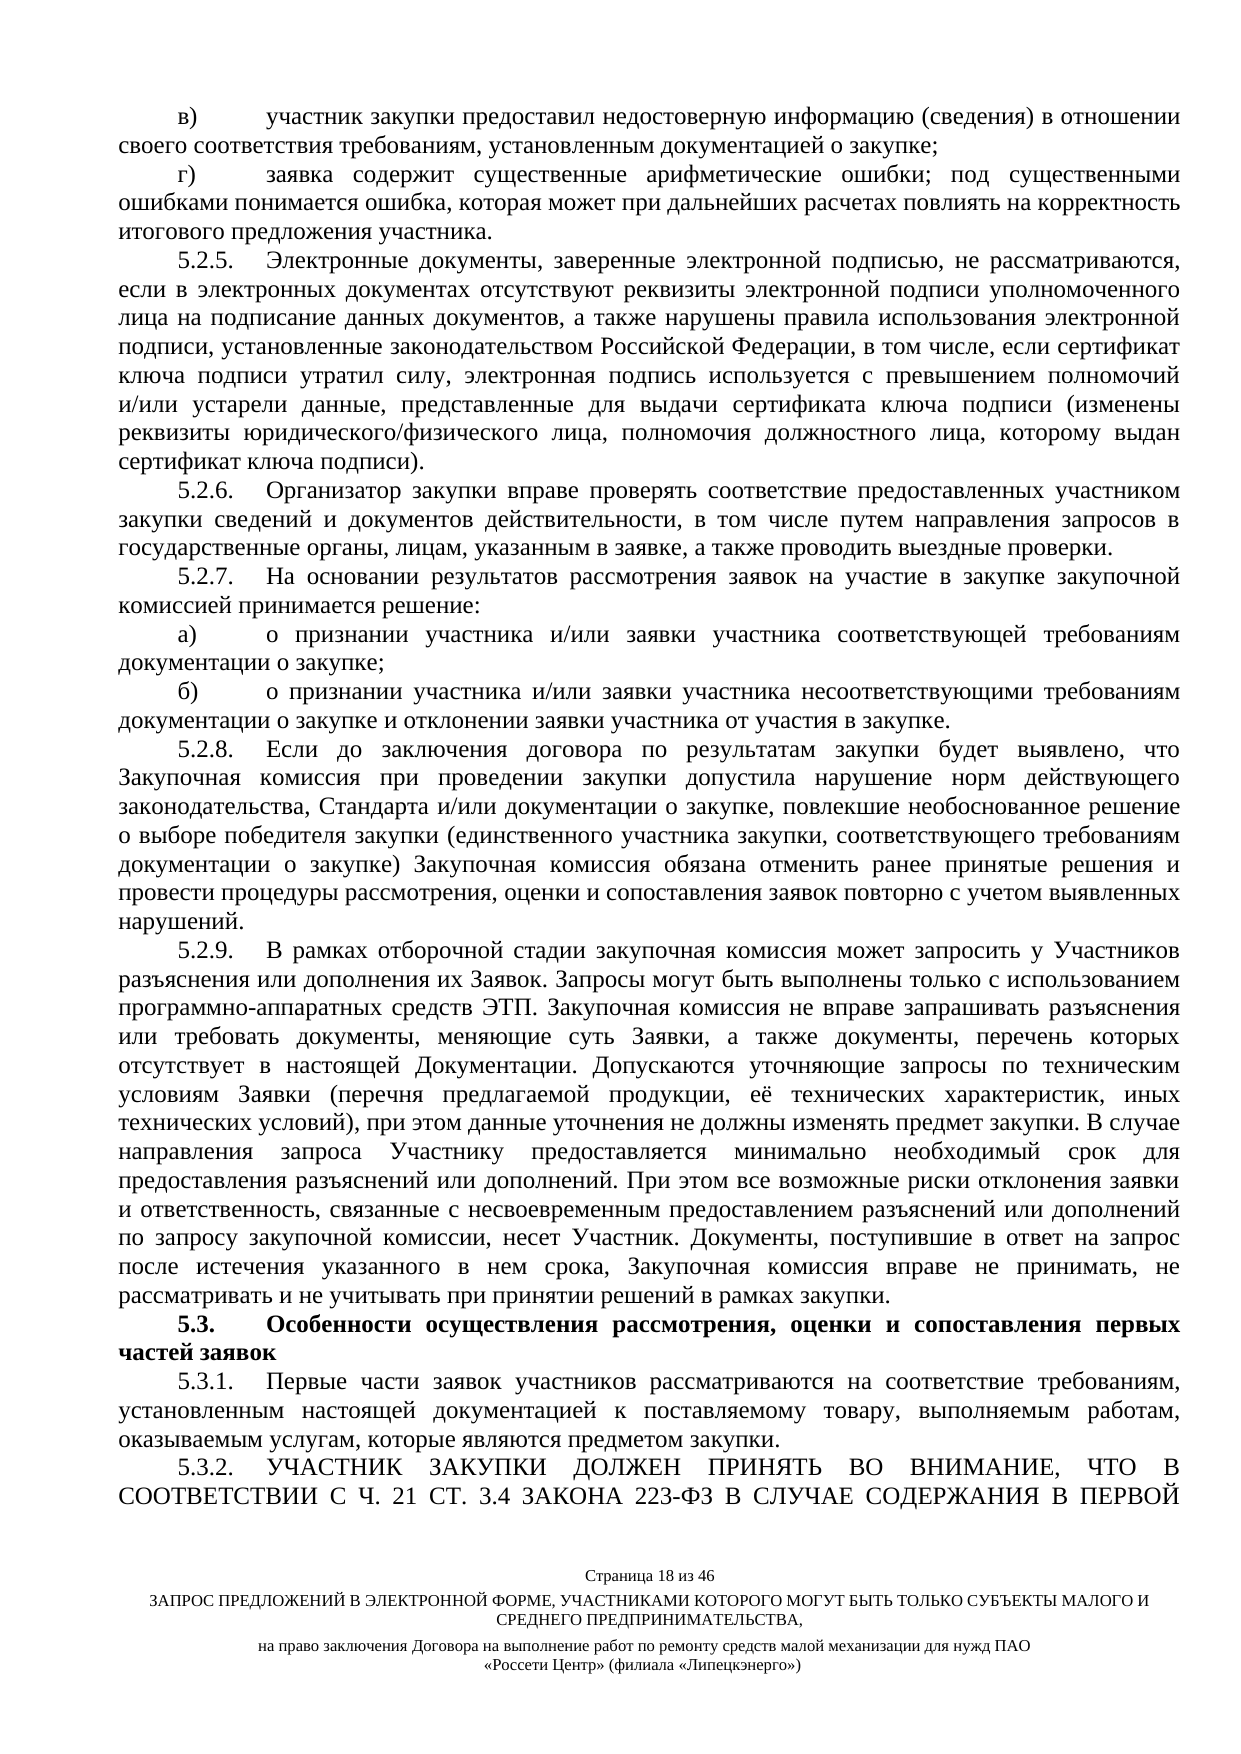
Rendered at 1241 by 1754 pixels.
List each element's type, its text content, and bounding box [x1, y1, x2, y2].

subtitle Если до заключения договора по результатам закупки будет выявлено, что Закупочная комиссия при проведении закупки допустила нарушение норм действующего законодательства, Стандарта и/или документации о закупке, повлекшие необоснованное решение о выборе победителя закупки (единственного участника закупки, соответствующего требованиям документации о закупке) Закупочная комиссия обязана отменить ранее принятые решения и провести процедуры рассмотрения, оценки и сопоставления заявок повторно с учетом выявленных нарушений. [118, 734, 1181, 935]
subtitle о признании участника и/или заявки участника соответствующей требованиям документации о закупке; [118, 619, 1181, 676]
subtitle На основании результатов рассмотрения заявок на участие в закупке закупочной комиссией принимается решение: [118, 561, 1181, 619]
subtitle Организатор закупки вправе проверять соответствие предоставленных участником закупки сведений и документов действительности, в том числе путем направления запросов в государственные органы, лицам, указанным в заявке, а также проводить выездные проверки. [118, 475, 1181, 561]
subtitle о признании участника и/или заявки участника несоответствующими требованиям документации о закупке и отклонении заявки участника от участия в закупке. [118, 676, 1181, 734]
list заявка содержит существенные арифметические ошибки; под существенными ошибками понимается ошибка, которая может при дальнейших расчетах повлиять на корректность итогового предложения участника. [118, 159, 1181, 245]
list участник закупки предоставил недостоверную информацию (сведения) в отношении своего соответствия требованиям, установленным документацией о закупке; [118, 101, 1181, 159]
subtitle Электронные документы, заверенные электронной подписью, не рассматриваются, если в электронных документах отсутствуют реквизиты электронной подписи уполномоченного лица на подписание данных документов, а также нарушены правила использования электронной подписи, установленные законодательством Российской Федерации, в том числе, если сертификат ключа подписи утратил силу, электронная подпись используется с превышением полномочий и/или устарели данные, представленные для выдачи сертификата ключа подписи (изменены реквизиты юридического/физического лица, полномочия должностного лица, которому выдан сертификат ключа подписи). [118, 245, 1181, 475]
subtitle В рамках отборочной стадии закупочная комиссия может запросить у Участников разъяснения или дополнения их Заявок. Запросы могут быть выполнены только с использованием программно-аппаратных средств ЭТП. Закупочная комиссия не вправе запрашивать разъяснения или требовать документы, меняющие суть Заявки, а также документы, перечень которых отсутствует в настоящей Документации. Допускаются уточняющие запросы по техническим условиям Заявки (перечня предлагаемой продукции, её технических характеристик, иных технических условий), при этом данные уточнения не должны изменять предмет закупки. В случае направления запроса Участнику предоставляется минимально необходимый срок для предоставления разъяснений или дополнений. При этом все возможные риски отклонения заявки и ответственность, связанные с несвоевременным предоставлением разъяснений или дополнений по запросу закупочной комиссии, несет Участник. Документы, поступившие в ответ на запрос после истечения указанного в нем срока, Закупочная комиссия вправе не принимать, не рассматривать и не учитывать при принятии решений в рамках закупки. [118, 935, 1181, 1309]
subtitle Первые части заявок участников рассматриваются на соответствие требованиям, установленным настоящей документацией к поставляемому товару, выполняемым работам, оказываемым услугам, которые являются предметом закупки. [118, 1366, 1181, 1452]
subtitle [118, 1452, 1181, 1510]
subtitle Особенности осуществления рассмотрения, оценки и сопоставления первых частей заявок [118, 1309, 1181, 1366]
